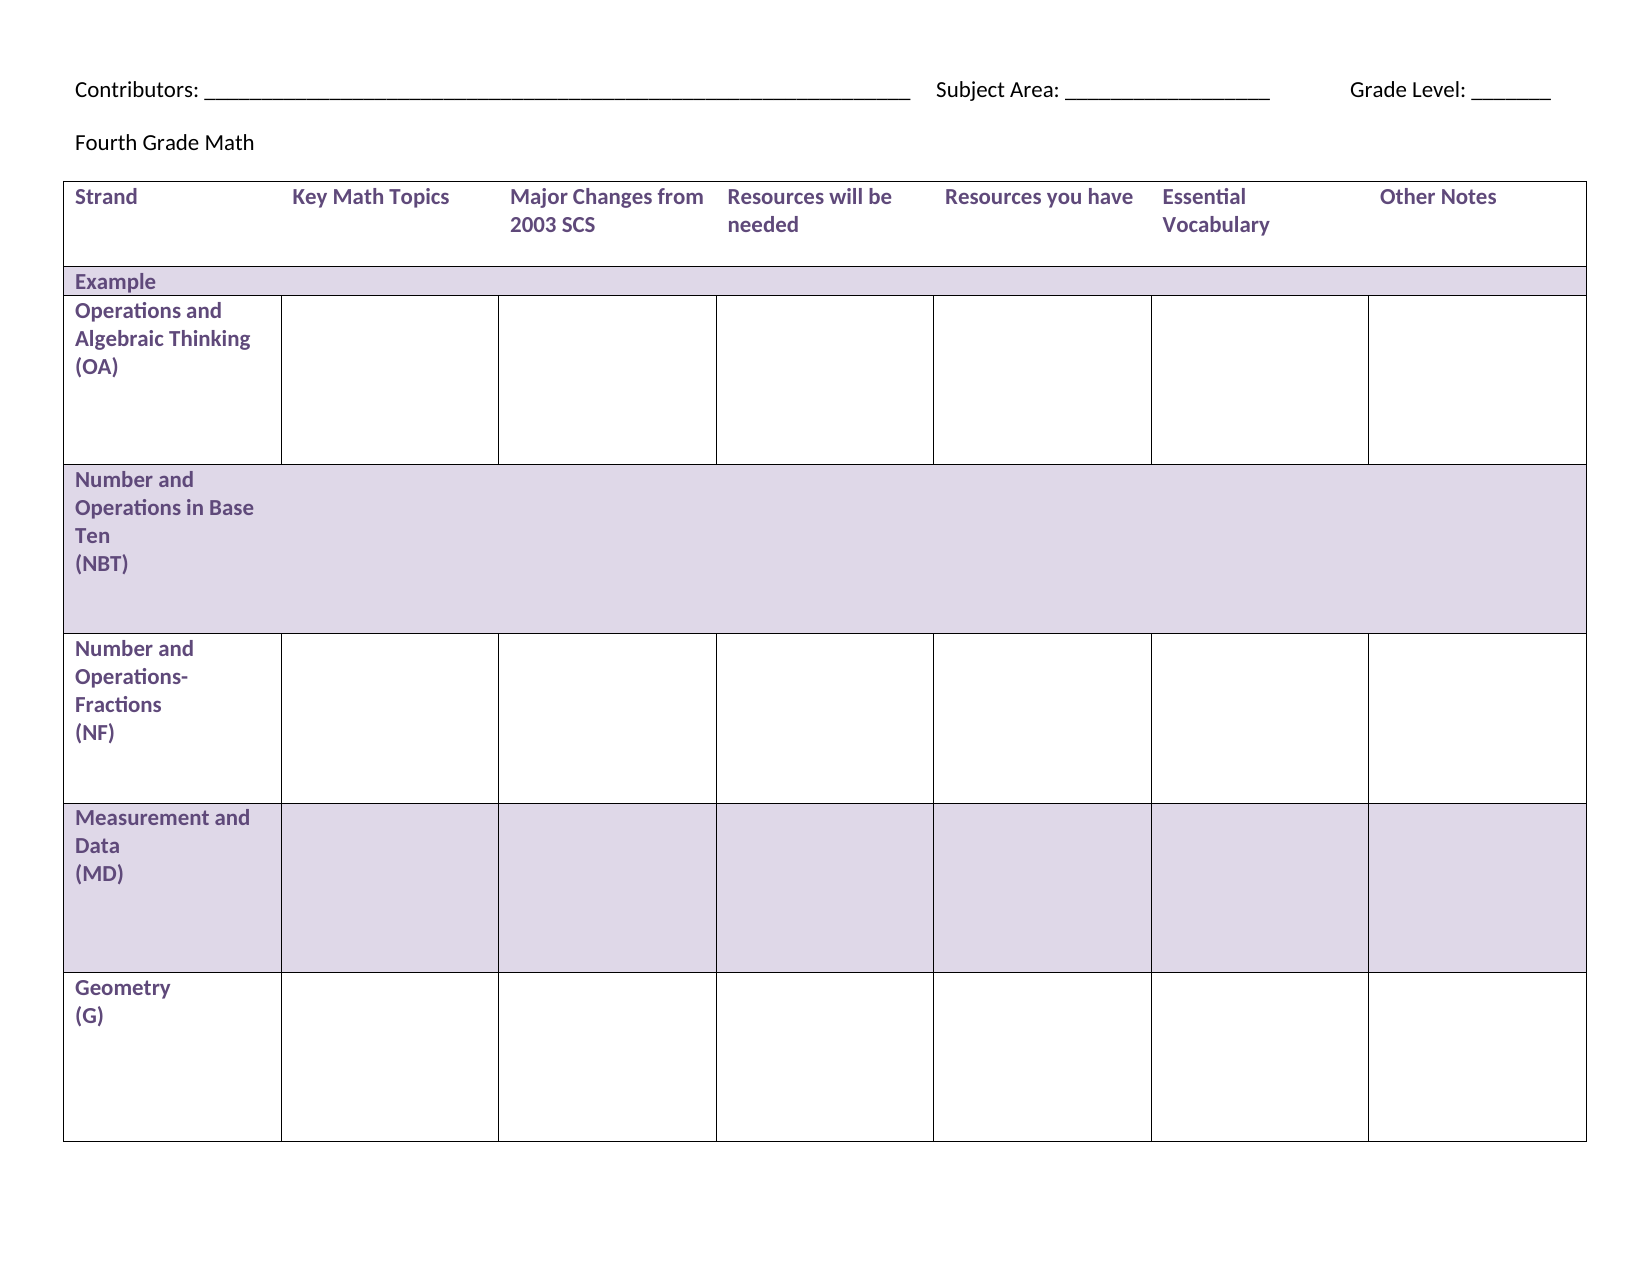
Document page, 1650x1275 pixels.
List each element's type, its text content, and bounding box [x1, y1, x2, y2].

table_cell Number and Operations in Base Ten (NBT) [64, 465, 281, 633]
table_cell [1369, 804, 1586, 972]
table_header Resources will be needed [716, 182, 934, 266]
table_cell [499, 804, 716, 972]
table_cell [282, 634, 498, 802]
table_header Major Changes from 2003 SCS [499, 182, 716, 266]
table_cell [1152, 973, 1368, 1141]
table_cell [1369, 465, 1586, 633]
table_cell [934, 267, 1151, 295]
table_cell [1369, 296, 1586, 464]
table_cell [717, 804, 933, 972]
table_cell [934, 804, 1151, 972]
table_cell Example [64, 267, 281, 295]
table_cell [717, 973, 933, 1141]
table_cell [282, 804, 498, 972]
table_cell [281, 465, 499, 633]
table_cell [499, 296, 716, 464]
table_cell [1152, 804, 1368, 972]
table_header Other Notes [1369, 182, 1586, 266]
table_cell [1151, 465, 1369, 633]
table_cell [717, 296, 933, 464]
table_cell [499, 634, 716, 802]
table_cell Measurement and Data (MD) [64, 804, 281, 972]
table_cell [1369, 267, 1586, 295]
table_cell [934, 296, 1151, 464]
table_cell Number and Operations- Fractions (NF) [64, 634, 281, 802]
table_cell [499, 267, 716, 295]
table_cell [282, 973, 498, 1141]
table_cell [934, 465, 1151, 633]
table_header Essential Vocabulary [1151, 182, 1369, 266]
table_cell [716, 267, 934, 295]
table_cell Operations and Algebraic Thinking (OA) [64, 296, 281, 464]
table_header Key Math Topics [281, 182, 499, 266]
table_cell [716, 465, 934, 633]
text Fourth Grade Math [75, 128, 1575, 156]
table_cell [1369, 634, 1586, 802]
table_cell [499, 973, 716, 1141]
table_cell [934, 973, 1151, 1141]
table_cell [1369, 973, 1586, 1141]
table_cell [281, 267, 499, 295]
table_header Resources you have [934, 182, 1151, 266]
table_cell Geometry (G) [64, 973, 281, 1141]
table_cell [499, 465, 716, 633]
table_cell [1152, 634, 1368, 802]
table_cell [282, 296, 498, 464]
table_cell [1152, 296, 1368, 464]
table_cell [1151, 267, 1369, 295]
table_header Strand [64, 182, 281, 266]
table_cell [934, 634, 1151, 802]
table_cell [717, 634, 933, 802]
